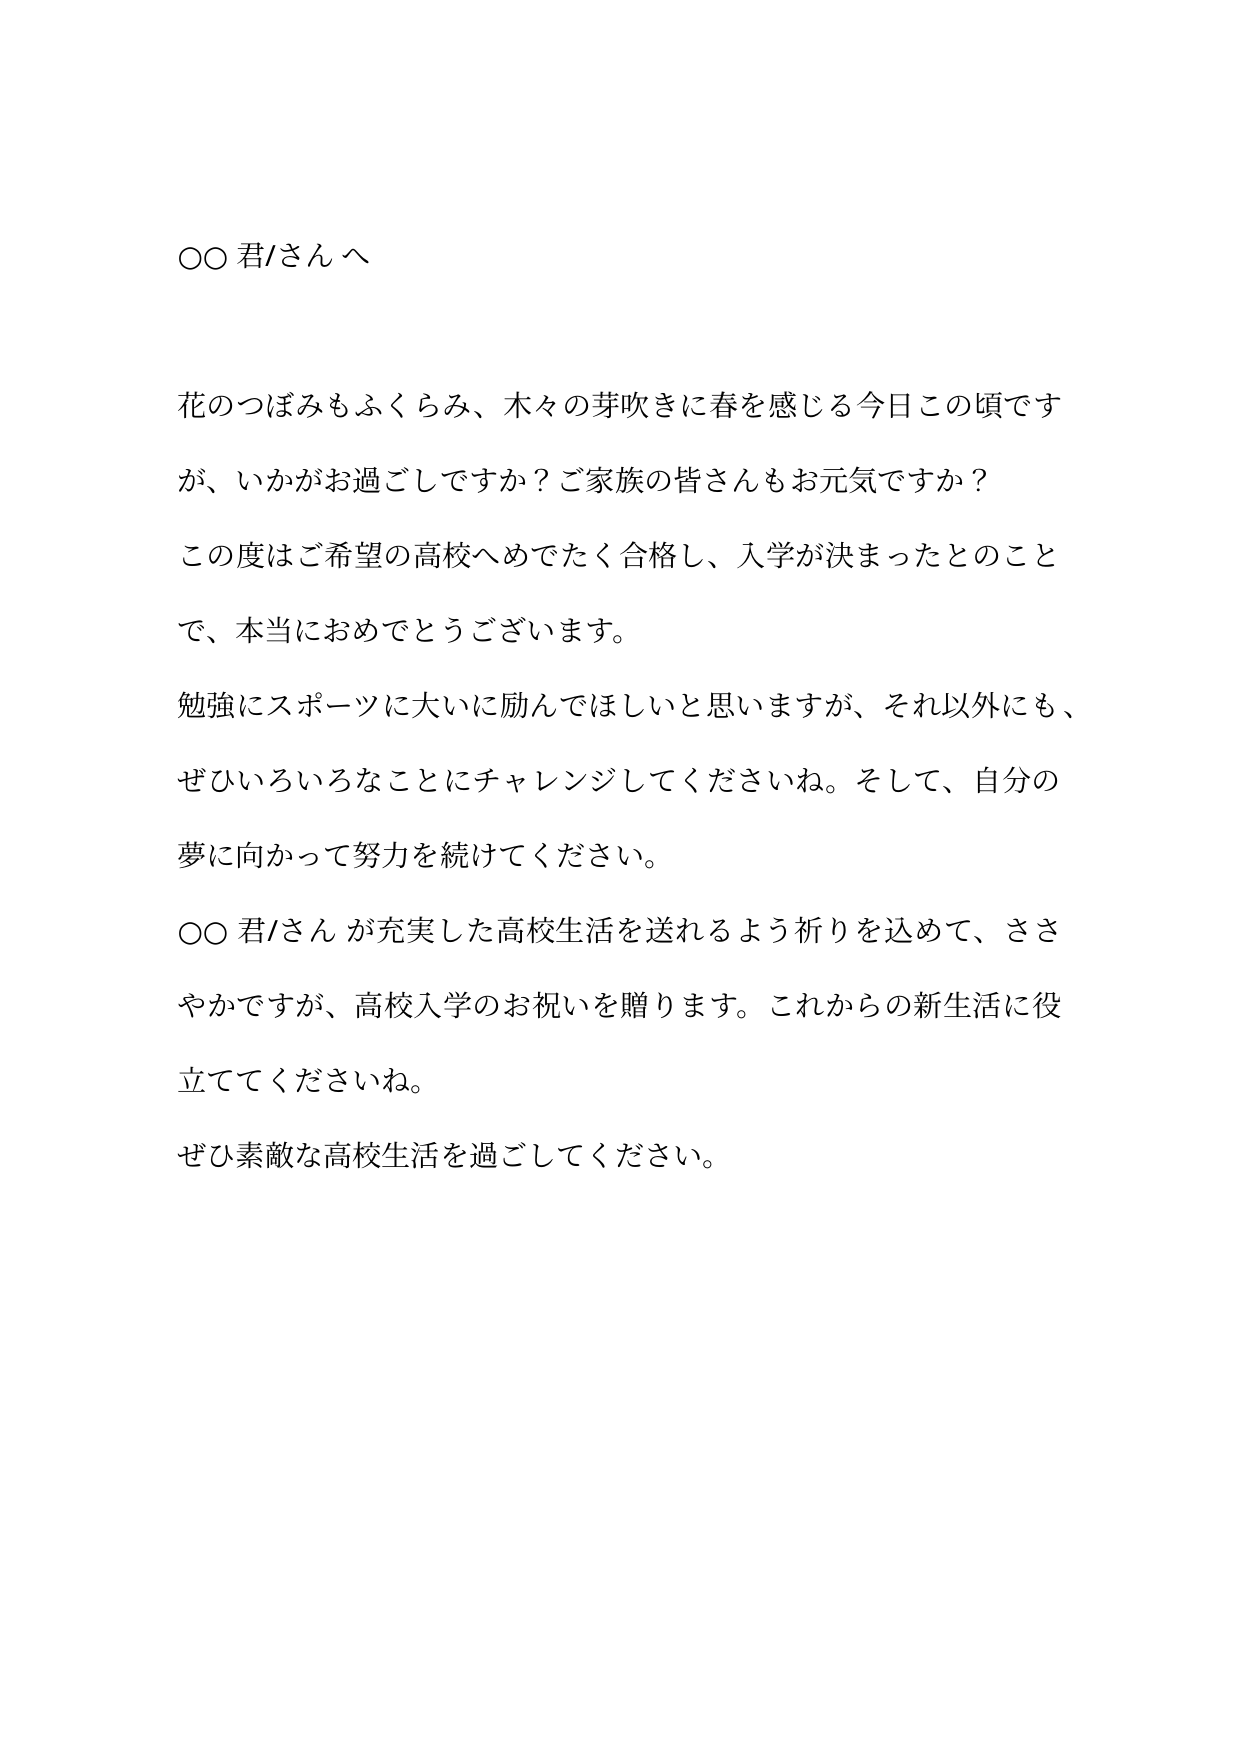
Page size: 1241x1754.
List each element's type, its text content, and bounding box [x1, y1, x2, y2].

text 花のつぼみもふくらみ、木々の芽吹きに春を感じる今日この頃ですが、いかがお過ごしですか？ご家族の皆さんもお元気ですか？ [177, 367, 1063, 517]
text 勉強にスポーツに大いに励んでほしいと思いますが、それ以外にも、ぜひいろいろなことにチャレンジしてくださいね。そして、自分の夢に向かって努力を続けてください。 [177, 667, 1063, 892]
text ○○ 君/さん へ [177, 217, 1063, 292]
text ぜひ素敵な高校生活を過ごしてください。 [177, 1117, 1063, 1192]
text ○○ 君/さん が充実した高校生活を送れるよう祈りを込めて、ささやかですが、高校入学のお祝いを贈ります。これからの新生活に役立ててくださいね。 [177, 892, 1063, 1117]
text この度はご希望の高校へめでたく合格し、入学が決まったとのことで、本当におめでとうございます。 [177, 517, 1063, 667]
